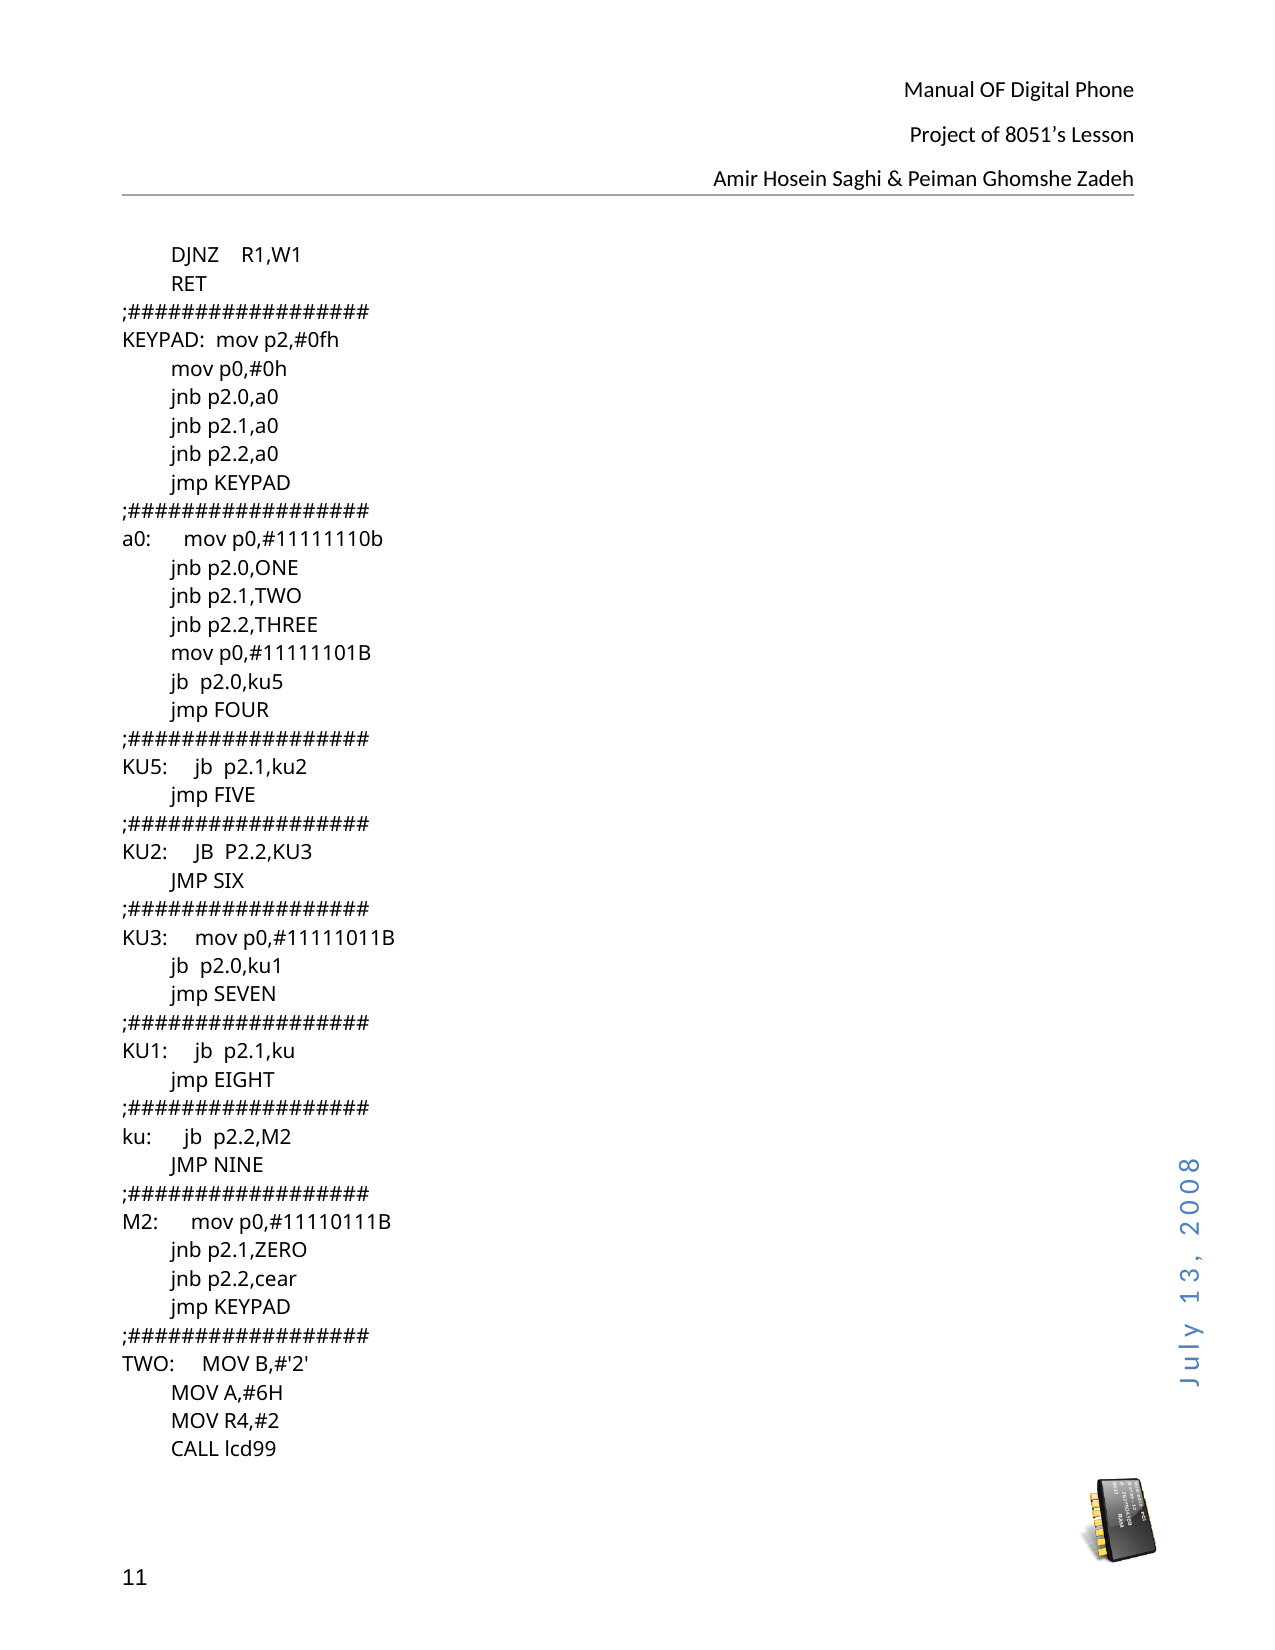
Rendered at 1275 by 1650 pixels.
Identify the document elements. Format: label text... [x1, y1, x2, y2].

text jmp FOUR [122, 695, 1134, 724]
text TWO: MOV B,#'2' [122, 1349, 1134, 1378]
text KEYPAD: mov p2,#0fh [122, 326, 1134, 354]
text mov p0,#0h [122, 354, 1134, 382]
text KU1: jb p2.1,ku [122, 1036, 1134, 1065]
text MOV A,#6H [122, 1378, 1134, 1406]
text JMP NINE [122, 1150, 1134, 1179]
picture [1076, 1477, 1163, 1564]
text jb p2.0,ku1 [122, 951, 1134, 979]
text ;################## [122, 809, 1134, 837]
text CALL lcd99 [122, 1434, 1134, 1463]
text jb p2.0,ku5 [122, 667, 1134, 695]
text jnb p2.1,a0 [122, 411, 1134, 439]
text jmp FIVE [122, 781, 1134, 809]
text RET [122, 269, 1134, 297]
text jnb p2.2,a0 [122, 439, 1134, 468]
text ;################## [122, 724, 1134, 752]
text M2: mov p0,#11110111B [122, 1207, 1134, 1236]
text jnb p2.1,TWO [122, 581, 1134, 610]
text ;################## [122, 496, 1134, 524]
text jnb p2.1,ZERO [122, 1236, 1134, 1264]
text ;################## [122, 894, 1134, 923]
text ku: jb p2.2,M2 [122, 1122, 1134, 1150]
text KU3: mov p0,#11111011B [122, 923, 1134, 951]
text mov p0,#11111101B [122, 638, 1134, 667]
text ;################## [122, 297, 1134, 326]
text MOV R4,#2 [122, 1406, 1134, 1434]
text a0: mov p0,#11111110b [122, 524, 1134, 553]
text JMP SIX [122, 866, 1134, 894]
text jmp KEYPAD [122, 1292, 1134, 1321]
text jmp SEVEN [122, 979, 1134, 1008]
text jnb p2.2,THREE [122, 610, 1134, 638]
text jmp EIGHT [122, 1065, 1134, 1093]
text jnb p2.2,cear [122, 1264, 1134, 1292]
text jnb p2.0,ONE [122, 553, 1134, 581]
text KU5: jb p2.1,ku2 [122, 752, 1134, 781]
text DJNZ R1,W1 [122, 240, 1134, 269]
text KU2: JB P2.2,KU3 [122, 837, 1134, 866]
text ;################## [122, 1008, 1134, 1036]
text jmp KEYPAD [122, 468, 1134, 496]
text ;################## [122, 1179, 1134, 1207]
text ;################## [122, 1093, 1134, 1122]
text ;################## [122, 1321, 1134, 1349]
text jnb p2.0,a0 [122, 382, 1134, 411]
